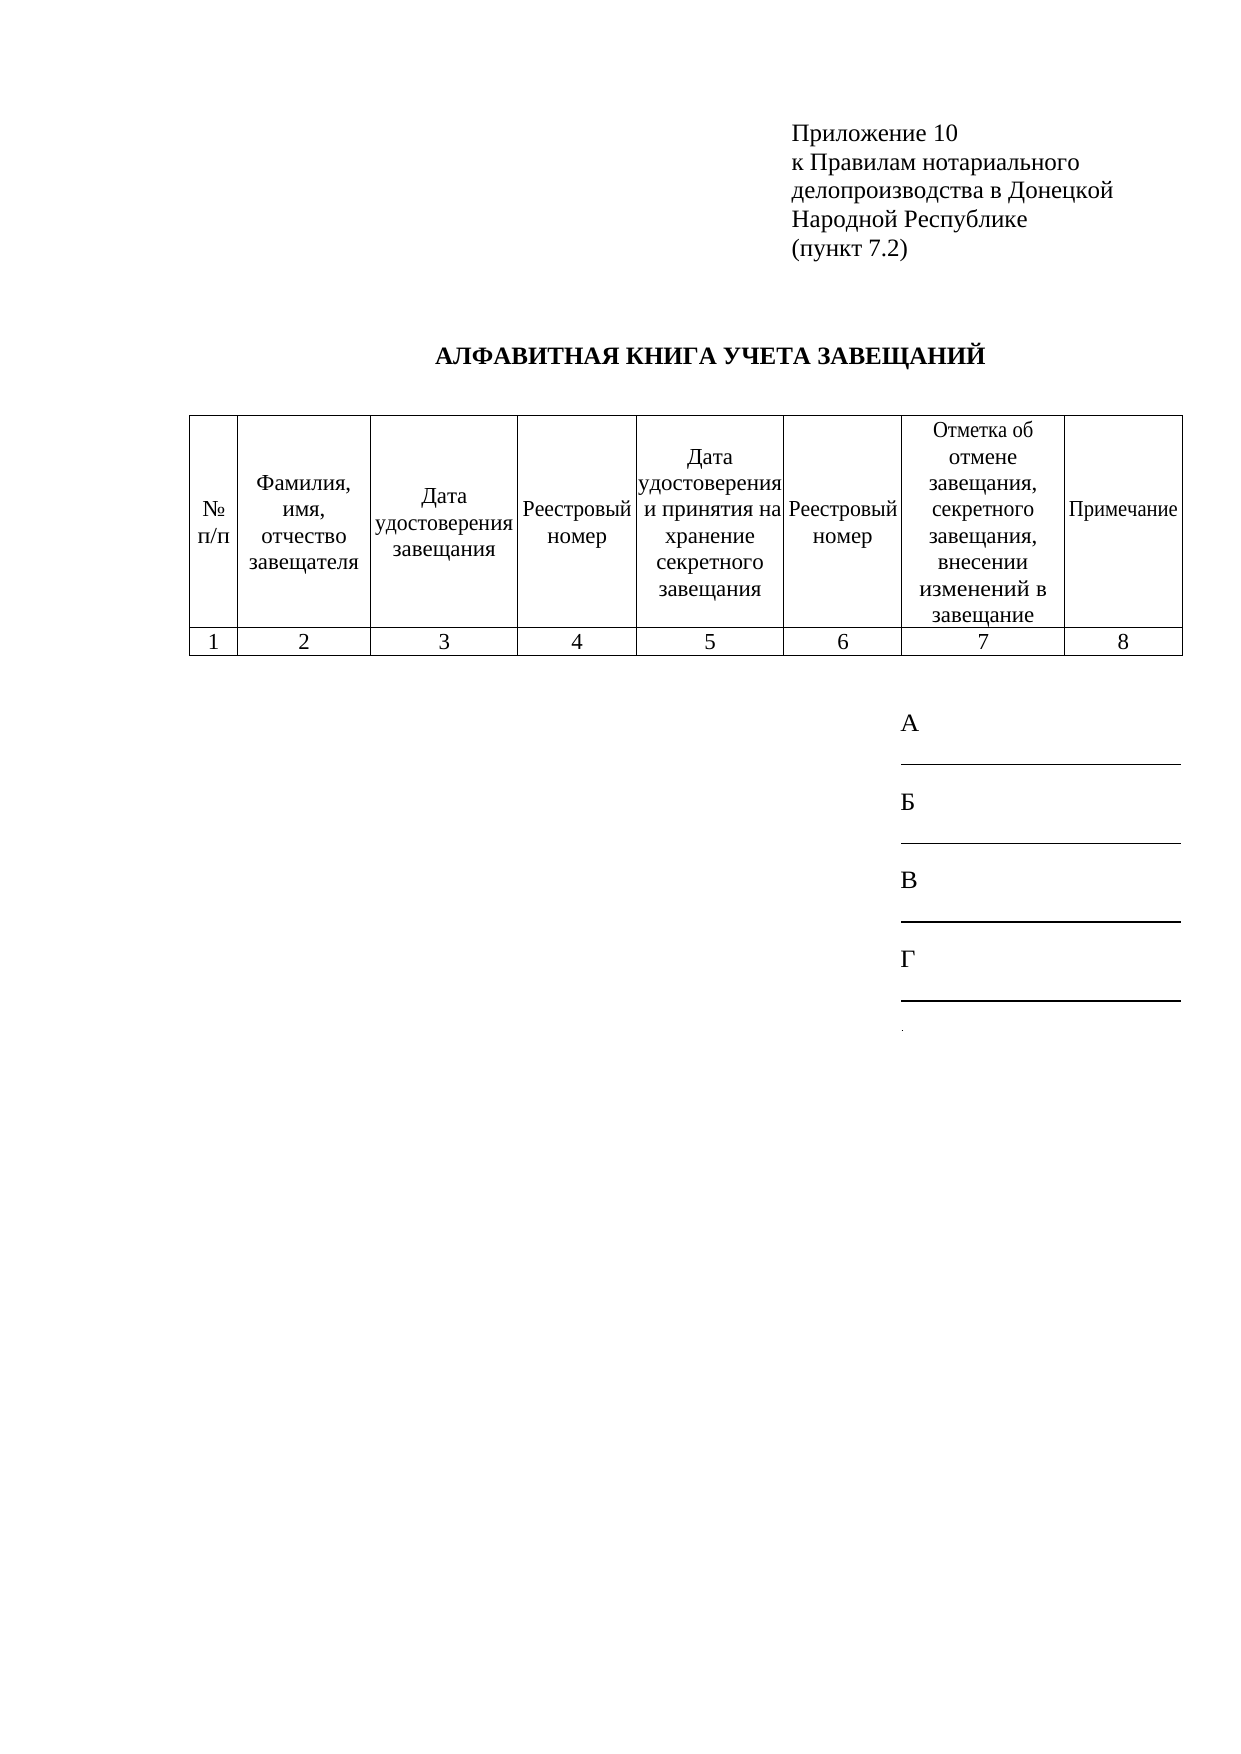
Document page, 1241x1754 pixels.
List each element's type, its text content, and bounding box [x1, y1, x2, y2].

text Г [900, 944, 1181, 1034]
table_cell 2 [238, 628, 370, 655]
table_header № п/п [190, 416, 237, 627]
text А [900, 708, 1181, 768]
text (пункт 7.2) [791, 233, 1181, 262]
table_header Примечание [1065, 416, 1182, 627]
text Б [900, 787, 1181, 846]
table_header Дата удостоверения завещания [371, 416, 517, 627]
table_cell 6 [784, 628, 901, 655]
table_cell 1 [190, 628, 237, 655]
table_cell 3 [371, 628, 517, 655]
table_cell 5 [637, 628, 783, 655]
table_header Фамилия, имя, отчество завещателя [238, 416, 370, 627]
text АЛФАВИТНАЯ КНИГА УЧЕТА ЗАВЕЩАНИЙ [435, 341, 1181, 370]
table_cell 4 [518, 628, 636, 655]
table_header Реестровый номер [518, 416, 636, 627]
table_cell 8 [1065, 628, 1182, 655]
table_header Реестровый номер [784, 416, 901, 627]
table_header Дата удостоверения и принятия на хранение секретного завещания [637, 416, 783, 627]
text В [900, 865, 1181, 925]
table_header Отметка об отмене завещания, секретного завещания, внесении изменений в завещание [902, 416, 1064, 627]
table_cell 7 [902, 628, 1064, 655]
text к Правилам нотариального делопроизводства в Донецкой Народной Республике [791, 147, 1181, 233]
text Приложение 10 [791, 118, 1181, 147]
